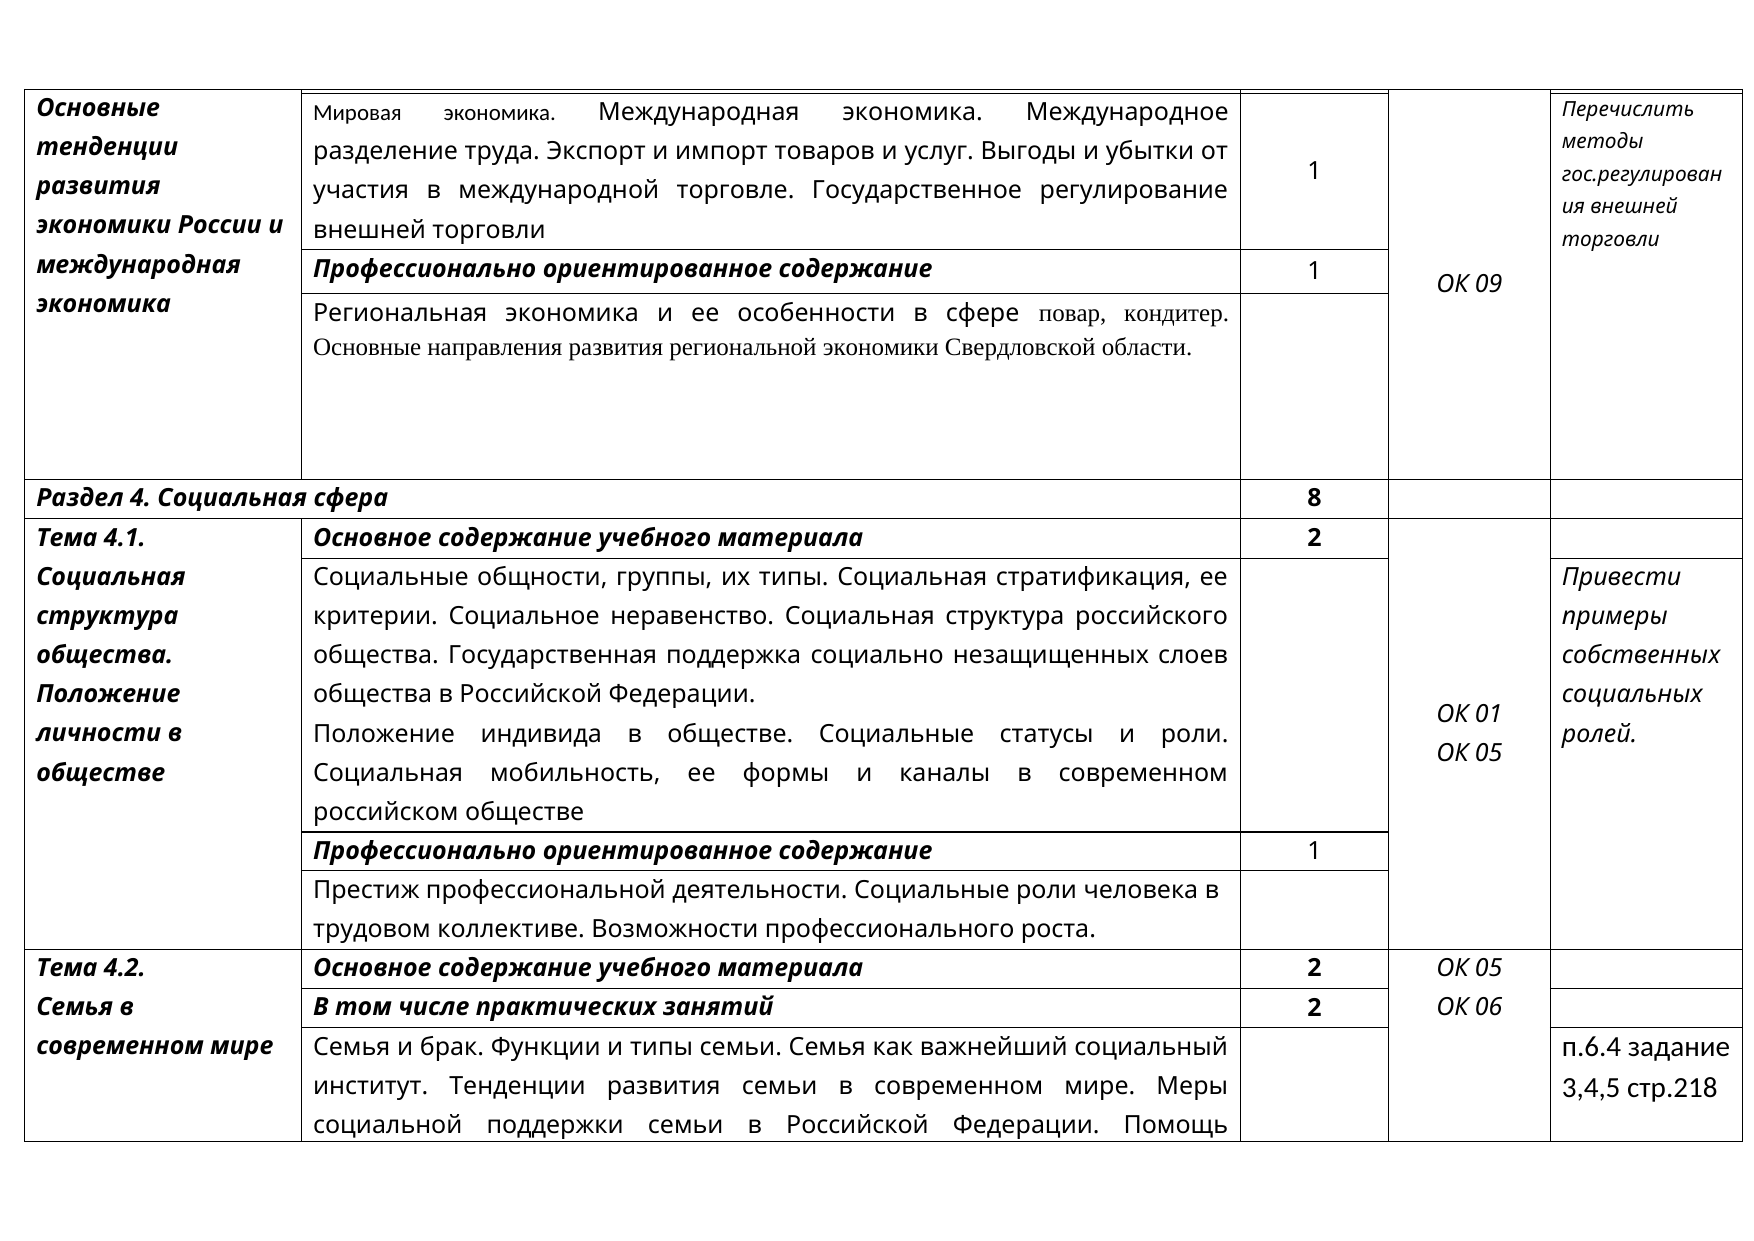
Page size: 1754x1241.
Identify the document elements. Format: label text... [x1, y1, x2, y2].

table_cell Мировая экономика. Международная экономика. Международное разделение труда. Экспорт и импорт товаров и услуг. Выгоды и убытки от участия в международной торговле. Государственное регулирование внешней торговли [302, 94, 1240, 249]
table_cell 2 [1241, 519, 1388, 557]
table_cell 1 [1241, 833, 1388, 870]
table_cell [1241, 559, 1388, 831]
table_cell [1241, 294, 1388, 479]
table_cell 2 [1241, 950, 1388, 988]
table_cell [1241, 1028, 1388, 1141]
table_cell ОК 01 ОК 05 [1389, 519, 1550, 948]
table_cell Социальные общности, группы, их типы. Социальная стратификация, ее критерии. Социальное неравенство. Социальная структура российского общества. Государственная поддержка социально незащищенных слоев общества в Российской Федерации. Положение индивида в обществе. Социальные статусы и роли. Социальная мобильность, ее формы и каналы в современном российском обществе [302, 559, 1240, 831]
table_cell Основное содержание учебного материала [302, 519, 1240, 557]
table_cell [1551, 480, 1742, 518]
table_cell Раздел 4. Социальная сфера [25, 480, 1240, 518]
table_cell Профессионально ориентированное содержание [302, 250, 1240, 293]
table_cell Тема 4.1. Социальная структура общества. Положение личности в обществе [25, 519, 301, 948]
table_cell [1241, 871, 1388, 948]
table_cell Основное содержание учебного материала [302, 950, 1240, 988]
table_cell Профессионально ориентированное содержание [302, 833, 1240, 870]
table_cell В том числе практических занятий [302, 989, 1240, 1027]
table_cell Престиж профессиональной деятельности. Социальные роли человека в трудовом коллективе. Возможности профессионального роста. [302, 871, 1240, 948]
table_cell Перечислить методы гос.регулирования внешней торговли [1551, 94, 1742, 479]
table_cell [25, 90, 301, 479]
table_cell 1 [1241, 94, 1388, 249]
table_cell 1 [1241, 250, 1388, 293]
table_cell Региональная экономика и ее особенности в сфере повар, кондитер. Основные направления развития региональной экономики Свердловской области. [302, 294, 1240, 479]
table_cell Тема 4.2. Семья в современном мире [25, 950, 301, 1141]
table_cell [1551, 519, 1742, 557]
table_cell [1389, 480, 1550, 518]
table_cell [1551, 950, 1742, 988]
table_cell 2 [1241, 989, 1388, 1027]
table_cell Привести примеры собственных социальных ролей. [1551, 559, 1742, 948]
table_cell 8 [1241, 480, 1388, 518]
table_cell ОК 06 ОК 09 [1389, 90, 1550, 479]
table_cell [302, 1028, 1240, 1141]
table_cell ОК 05 ОК 06 [1389, 950, 1550, 1141]
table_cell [1551, 1028, 1742, 1141]
table_cell [1551, 989, 1742, 1027]
